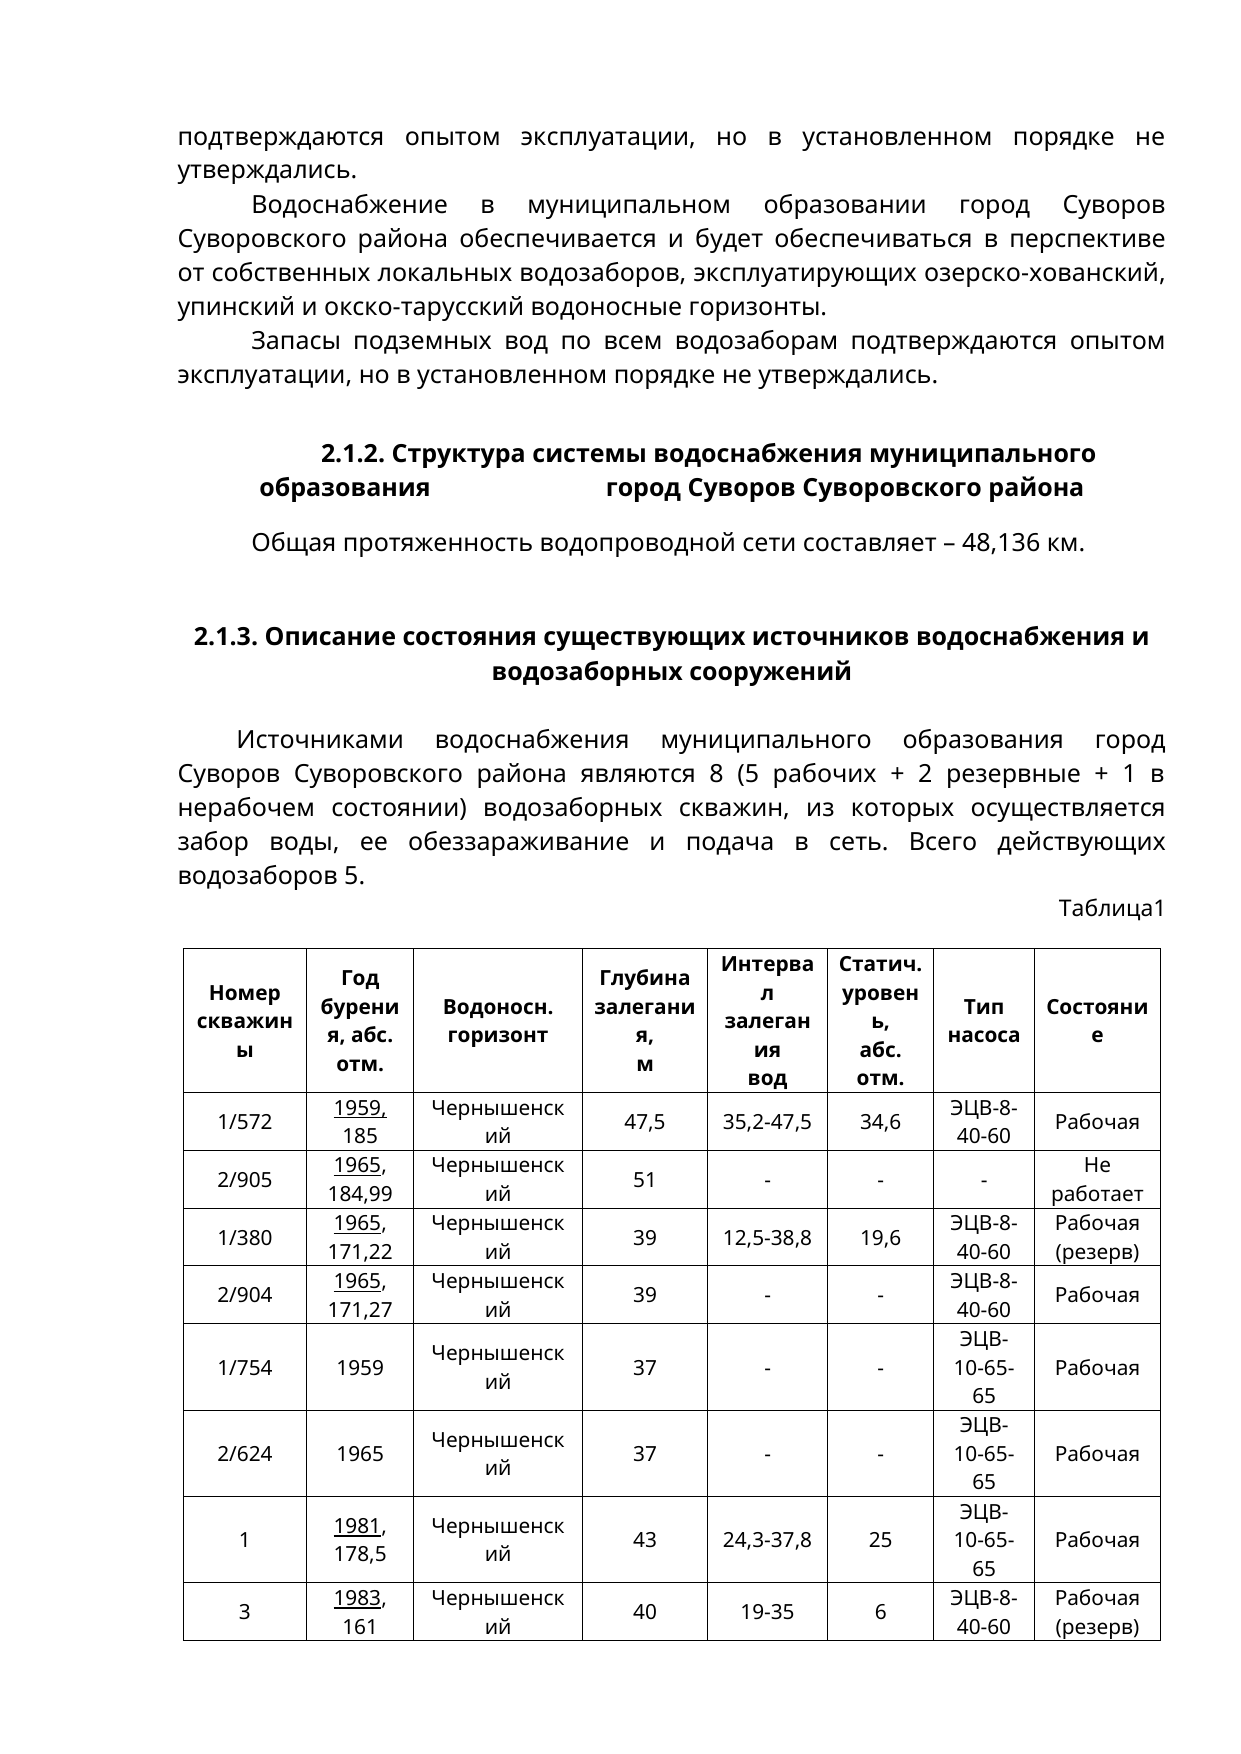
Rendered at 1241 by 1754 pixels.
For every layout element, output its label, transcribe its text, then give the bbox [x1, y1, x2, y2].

table_cell 1965 [307, 1411, 413, 1496]
table_cell ЭЦВ-8-40-60 [934, 1583, 1034, 1640]
table_cell - [828, 1266, 933, 1323]
table_cell 37 [583, 1411, 707, 1496]
table_cell 1959, 185 [307, 1093, 413, 1149]
table_cell Чернышенский [414, 1411, 582, 1496]
table_cell 1965, 171,27 [307, 1266, 413, 1323]
table_cell 1965, 184,99 [307, 1151, 413, 1207]
text 2.1.3. Описание состояния существующих источников водоснабжения и водозаборных сооружений [177, 619, 1166, 687]
table_cell - [828, 1151, 933, 1207]
table_cell Рабочая (резерв) [1035, 1209, 1160, 1265]
table_cell Рабочая [1035, 1497, 1160, 1582]
table_cell ЭЦВ-8-40-60 [934, 1209, 1034, 1265]
table_cell Чернышенский [414, 1266, 582, 1323]
table_cell Рабочая [1035, 1324, 1160, 1409]
table_cell 1/380 [184, 1209, 306, 1265]
table_cell 2/905 [184, 1151, 306, 1207]
table_cell ЭЦВ-10-65-65 [934, 1497, 1034, 1582]
table_cell 39 [583, 1266, 707, 1323]
table_header Номер скважины [184, 949, 306, 1092]
table_cell - [708, 1411, 827, 1496]
table_cell 39 [583, 1209, 707, 1265]
table_cell 12,5-38,8 [708, 1209, 827, 1265]
table_cell 1981, 178,5 [307, 1497, 413, 1582]
table_cell 19-35 [708, 1583, 827, 1640]
table_header Глубина залегания, м [583, 949, 707, 1092]
text Запасы подземных вод по всем водозаборам подтверждаются опытом эксплуатации, но в установленном порядке не утверждались. [177, 322, 1166, 391]
table_cell - [708, 1266, 827, 1323]
table_cell - [828, 1411, 933, 1496]
table_cell ЭЦВ-8-40-60 [934, 1266, 1034, 1323]
table_cell 34,6 [828, 1093, 933, 1149]
table_cell - [828, 1324, 933, 1409]
table_cell Чернышенский [414, 1151, 582, 1207]
table_header Статич. уровень, абс. отм. [828, 949, 933, 1092]
table_cell Рабочая [1035, 1266, 1160, 1323]
table_cell 35,2-47,5 [708, 1093, 827, 1149]
text Общая протяженность водопроводной сети составляет – 48,136 км. [177, 525, 1166, 559]
table_cell ЭЦВ-10-65-65 [934, 1324, 1034, 1409]
table_cell 40 [583, 1583, 707, 1640]
table_cell Рабочая [1035, 1093, 1160, 1149]
table_cell 1/572 [184, 1093, 306, 1149]
table_cell 51 [583, 1151, 707, 1207]
table_cell 37 [583, 1324, 707, 1409]
text Водоснабжение в муниципальном образовании город Суворов Суворовского района обеспечивается и будет обеспечиваться в перспективе от собственных локальных водозаборов, эксплуатирующих озерско-хованский, упинский и окско-тарусский водоносные горизонты. [177, 186, 1166, 322]
table_header Состояние [1035, 949, 1160, 1092]
text Таблица1 [177, 892, 1166, 923]
table_cell 6 [828, 1583, 933, 1640]
table_cell 1/754 [184, 1324, 306, 1409]
table_cell Чернышенский [414, 1209, 582, 1265]
table_cell 1983, 161 [307, 1583, 413, 1640]
table_header Водоносн. горизонт [414, 949, 582, 1092]
table_header Интервал залегания вод [708, 949, 827, 1092]
text Источниками водоснабжения муниципального образования город Суворов Суворовского района являются 8 (5 рабочих + 2 резервные + 1 в нерабочем состоянии) водозаборных скважин, из которых осуществляется забор воды, ее обеззараживание и подача в сеть. Всего действующих водозаборов 5. [177, 721, 1166, 892]
table_cell - [934, 1151, 1034, 1207]
table_cell 2/624 [184, 1411, 306, 1496]
table_cell ЭЦВ-10-65-65 [934, 1411, 1034, 1496]
table_cell - [708, 1324, 827, 1409]
table_header Год бурения, абс. отм. [307, 949, 413, 1092]
table_cell Рабочая (резерв) [1035, 1583, 1160, 1640]
text 2.1.2. Структура системы водоснабжения муниципального образования город Суворов Суворовского района [177, 436, 1166, 504]
table_cell - [708, 1151, 827, 1207]
table_cell Рабочая [1035, 1411, 1160, 1496]
table_cell 24,3-37,8 [708, 1497, 827, 1582]
table_header Тип насоса [934, 949, 1034, 1092]
table_cell Чернышенский [414, 1583, 582, 1640]
table_cell ЭЦВ-8-40-60 [934, 1093, 1034, 1149]
table_cell 2/904 [184, 1266, 306, 1323]
table_cell 47,5 [583, 1093, 707, 1149]
table_cell Чернышенский [414, 1093, 582, 1149]
table_cell 3 [184, 1583, 306, 1640]
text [177, 118, 1166, 186]
table_cell 1965, 171,22 [307, 1209, 413, 1265]
table_cell Не работает [1035, 1151, 1160, 1207]
table_cell 1959 [307, 1324, 413, 1409]
table_cell Чернышенский [414, 1324, 582, 1409]
table_cell 25 [828, 1497, 933, 1582]
table_cell 19,6 [828, 1209, 933, 1265]
table_cell 43 [583, 1497, 707, 1582]
table_cell 1 [184, 1497, 306, 1582]
table_cell Чернышенский [414, 1497, 582, 1582]
